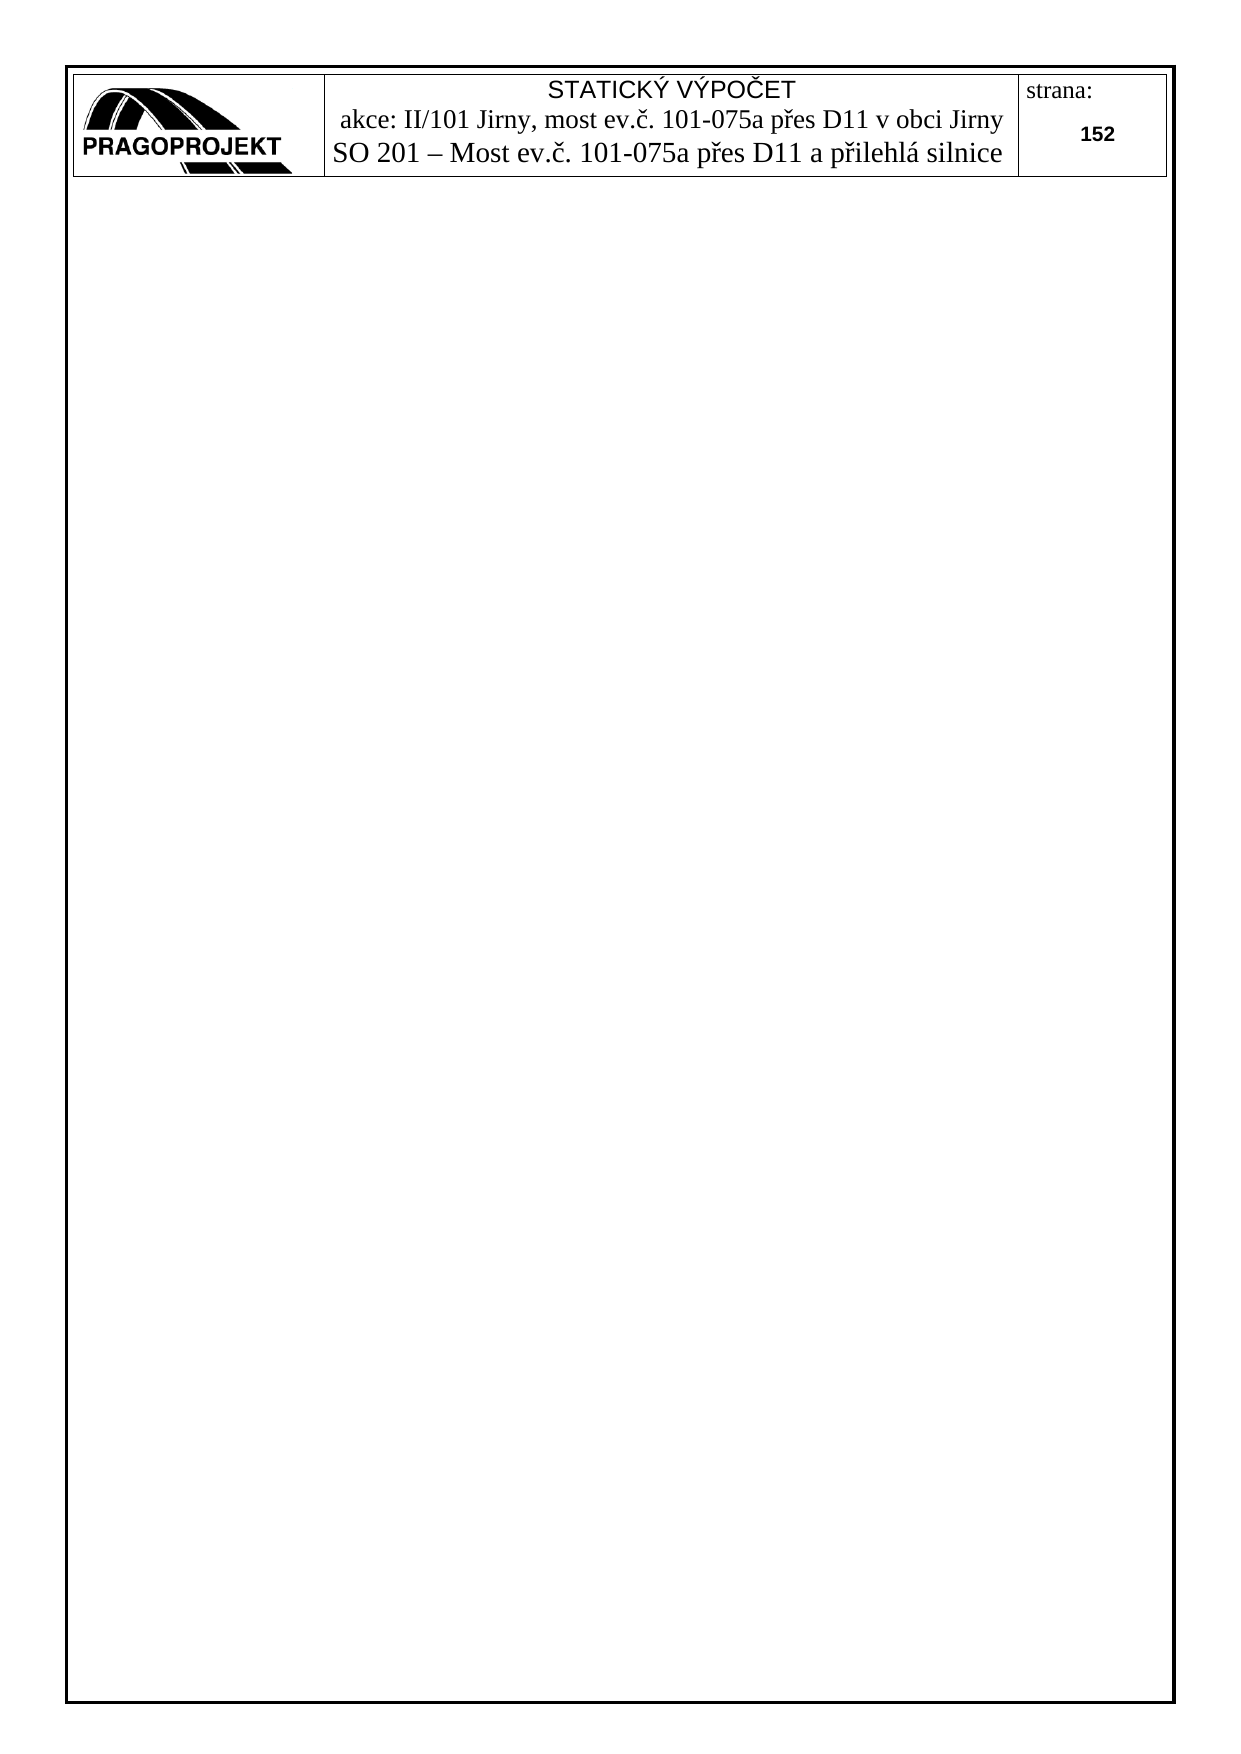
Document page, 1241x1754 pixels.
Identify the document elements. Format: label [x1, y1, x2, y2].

picture [82, 88, 293, 174]
